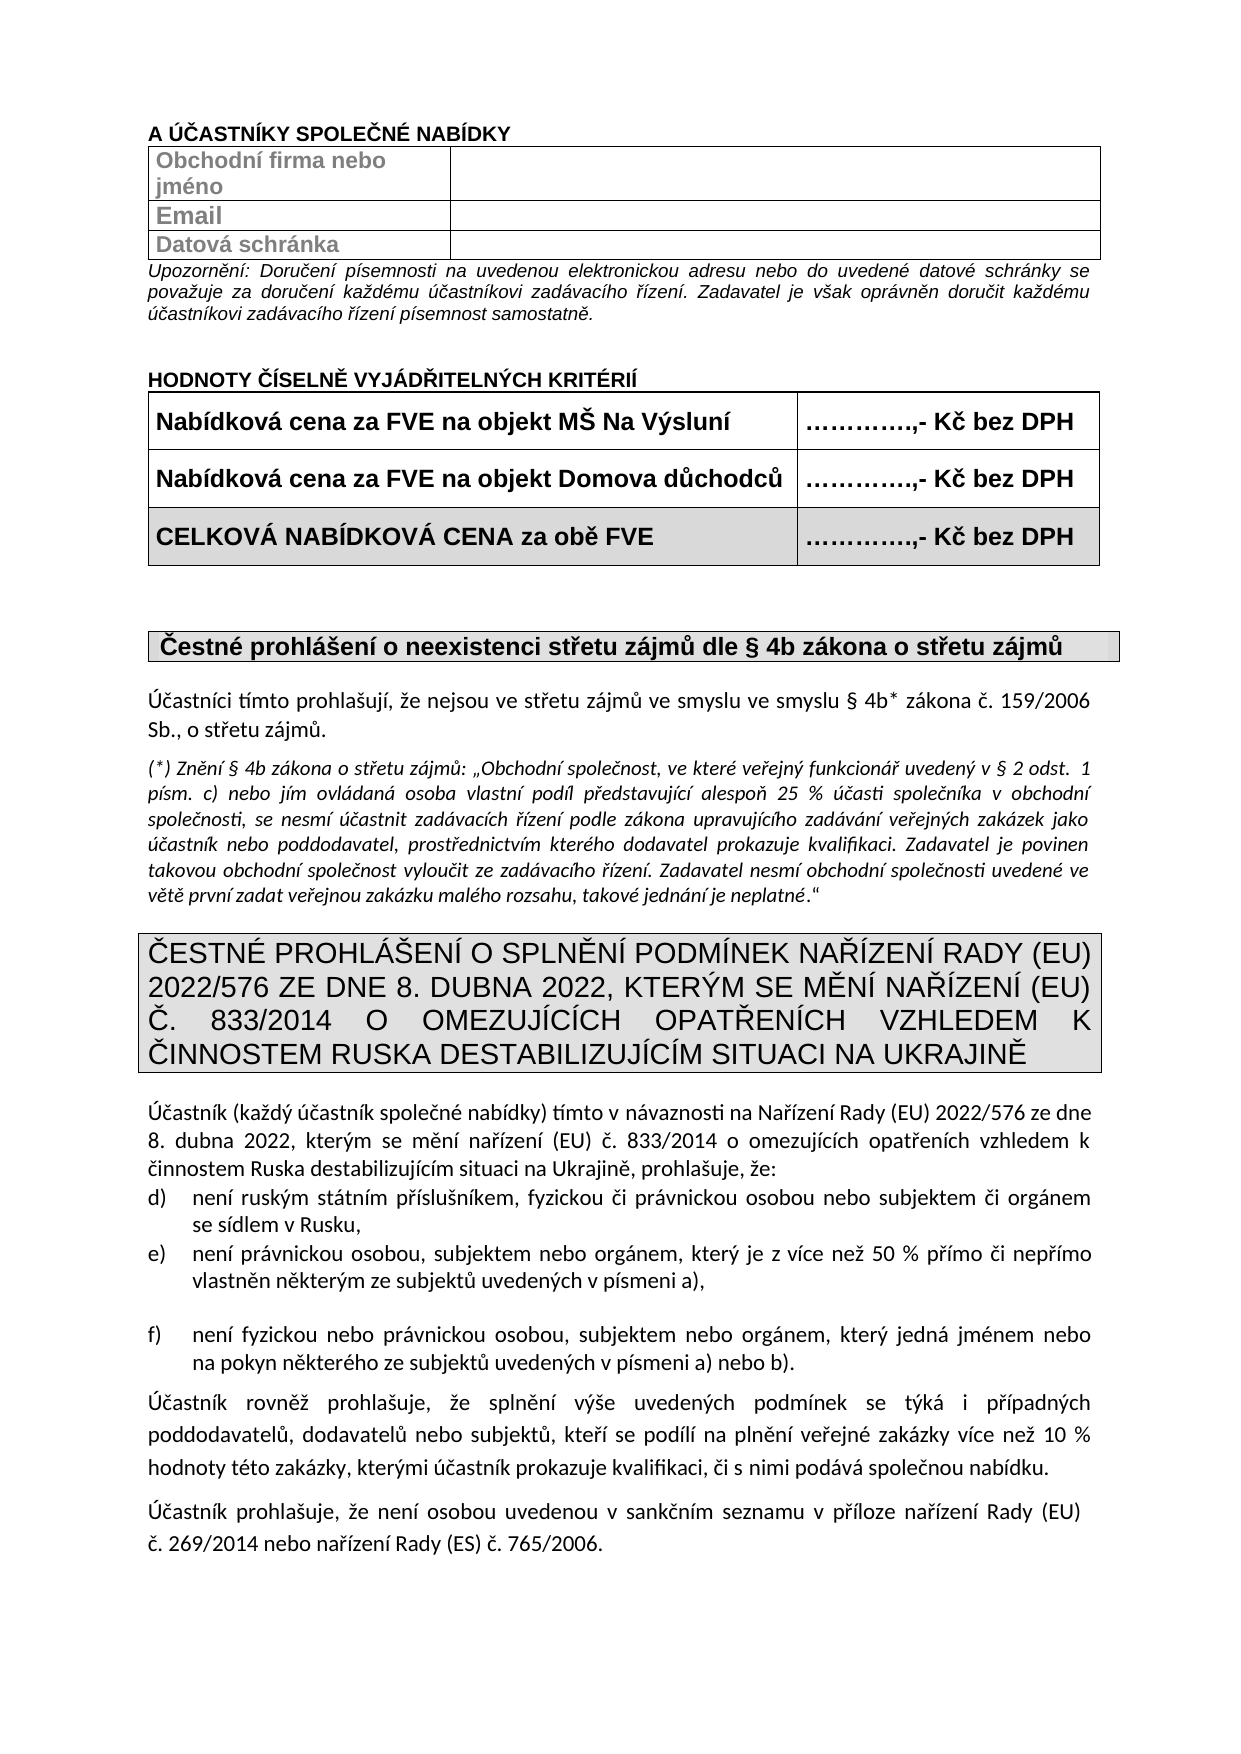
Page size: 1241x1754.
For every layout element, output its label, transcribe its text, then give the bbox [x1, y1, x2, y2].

table_cell ………….,- Kč bez DPH [798, 508, 1099, 565]
text Účastník prohlašuje, že není osobou uvedenou v sankčním seznamu v příloze nařízení Rady (EU) č. 269/2014 nebo nařízení Rady (ES) č. 765/2006. [148, 1497, 1092, 1557]
list není ruským státním příslušníkem, fyzickou či právnickou osobou nebo subjektem či orgánem se sídlem v Rusku, [148, 1183, 1092, 1239]
text ČESTNÉ PROHLÁŠENÍ O SPLNĚNÍ PODMÍNEK NAŘÍZENÍ RADY (EU) 2022/576 ZE DNE 8. DUBNA 2022, KTERÝM SE MĚNÍ NAŘÍZENÍ (EU) Č. 833/2014 O OMEZUJÍCÍCH OPATŘENÍCH VZHLEDEM K ČINNOSTEM RUSKA DESTABILIZUJÍCÍM SITUACI NA UKRAJINĚ [139, 934, 1101, 1072]
table_header Nabídková cena za FVE na objekt MŠ Na Výsluní [149, 393, 797, 449]
table_cell [451, 231, 1100, 258]
list není právnickou osobou, subjektem nebo orgánem, který je z více než 50 % přímo či nepřímo vlastněn některým ze subjektů uvedených v písmeni a), [148, 1239, 1092, 1295]
table_cell Datová schránka [149, 231, 450, 258]
text Účastník (každý účastník společné nabídky) tímto v návaznosti na Nařízení Rady (EU) 2022/576 ze dne 8. dubna 2022, kterým se mění nařízení (EU) č. 833/2014 o omezujících opatřeních vzhledem k činnostem Ruska destabilizujícím situaci na Ukrajině, prohlašuje, že: [148, 1098, 1092, 1183]
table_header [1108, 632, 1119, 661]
text HODNOTY ČÍSELNĚ VYJÁDŘITELNÝCH KRITÉRIÍ [148, 367, 1092, 391]
table_cell [451, 201, 1100, 229]
table_header Obchodní firma nebo jméno [149, 147, 450, 200]
text Upozornění: Doručení písemnosti na uvedenou elektronickou adresu nebo do uvedené datové schránky se považuje za doručení každému účastníkovi zadávacího řízení. Zadavatel je však oprávněn doručit každému účastníkovi zadávacího řízení písemnost samostatně. [148, 260, 1092, 324]
text Účastník rovněž prohlašuje, že splnění výše uvedených podmínek se týká i případných poddodavatelů, dodavatelů nebo subjektů, kteří se podílí na plnění veřejné zakázky více než 10 % hodnoty této zakázky, kterými účastník prokazuje kvalifikaci, či s nimi podává společnou nabídku. [148, 1388, 1092, 1481]
table_cell Nabídková cena za FVE na objekt Domova důchodců [149, 450, 797, 507]
table_header ………….,- Kč bez DPH [798, 393, 1099, 449]
text Účastníci tímto prohlašují, že nejsou ve střetu zájmů ve smyslu ve smyslu § 4b* zákona č. 159/2006 Sb., o střetu zájmů. [148, 687, 1092, 743]
list není fyzickou nebo právnickou osobou, subjektem nebo orgánem, který jedná jménem nebo na pokyn některého ze subjektů uvedených v písmeni a) nebo b). [148, 1320, 1092, 1376]
table_cell CELKOVÁ NABÍDKOVÁ CENA za obě FVE [149, 508, 797, 565]
text A ÚČASTNÍKY SPOLEČNÉ NABÍDKY [148, 122, 1092, 146]
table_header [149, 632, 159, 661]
table_cell ………….,- Kč bez DPH [798, 450, 1099, 507]
table_cell Email [149, 201, 450, 229]
table_header [451, 147, 1100, 200]
text (*) Znění § 4b zákona o střetu zájmů: „Obchodní společnost, ve které veřejný funkcionář uvedený v § 2 odst. 1 písm. c) nebo jím ovládaná osoba vlastní podíl představující alespoň 25 % účasti společníka v obchodní společnosti, se nesmí účastnit zadávacích řízení podle zákona upravujícího zadávání veřejných zakázek jako účastník nebo poddodavatel, prostřednictvím kterého dodavatel prokazuje kvalifikaci. Zadavatel je povinen takovou obchodní společnost vyloučit ze zadávacího řízení. Zadavatel nesmí obchodní společnosti uvedené ve větě první zadat veřejnou zakázku malého rozsahu, takové jednání je neplatné.“ [148, 755, 1092, 908]
